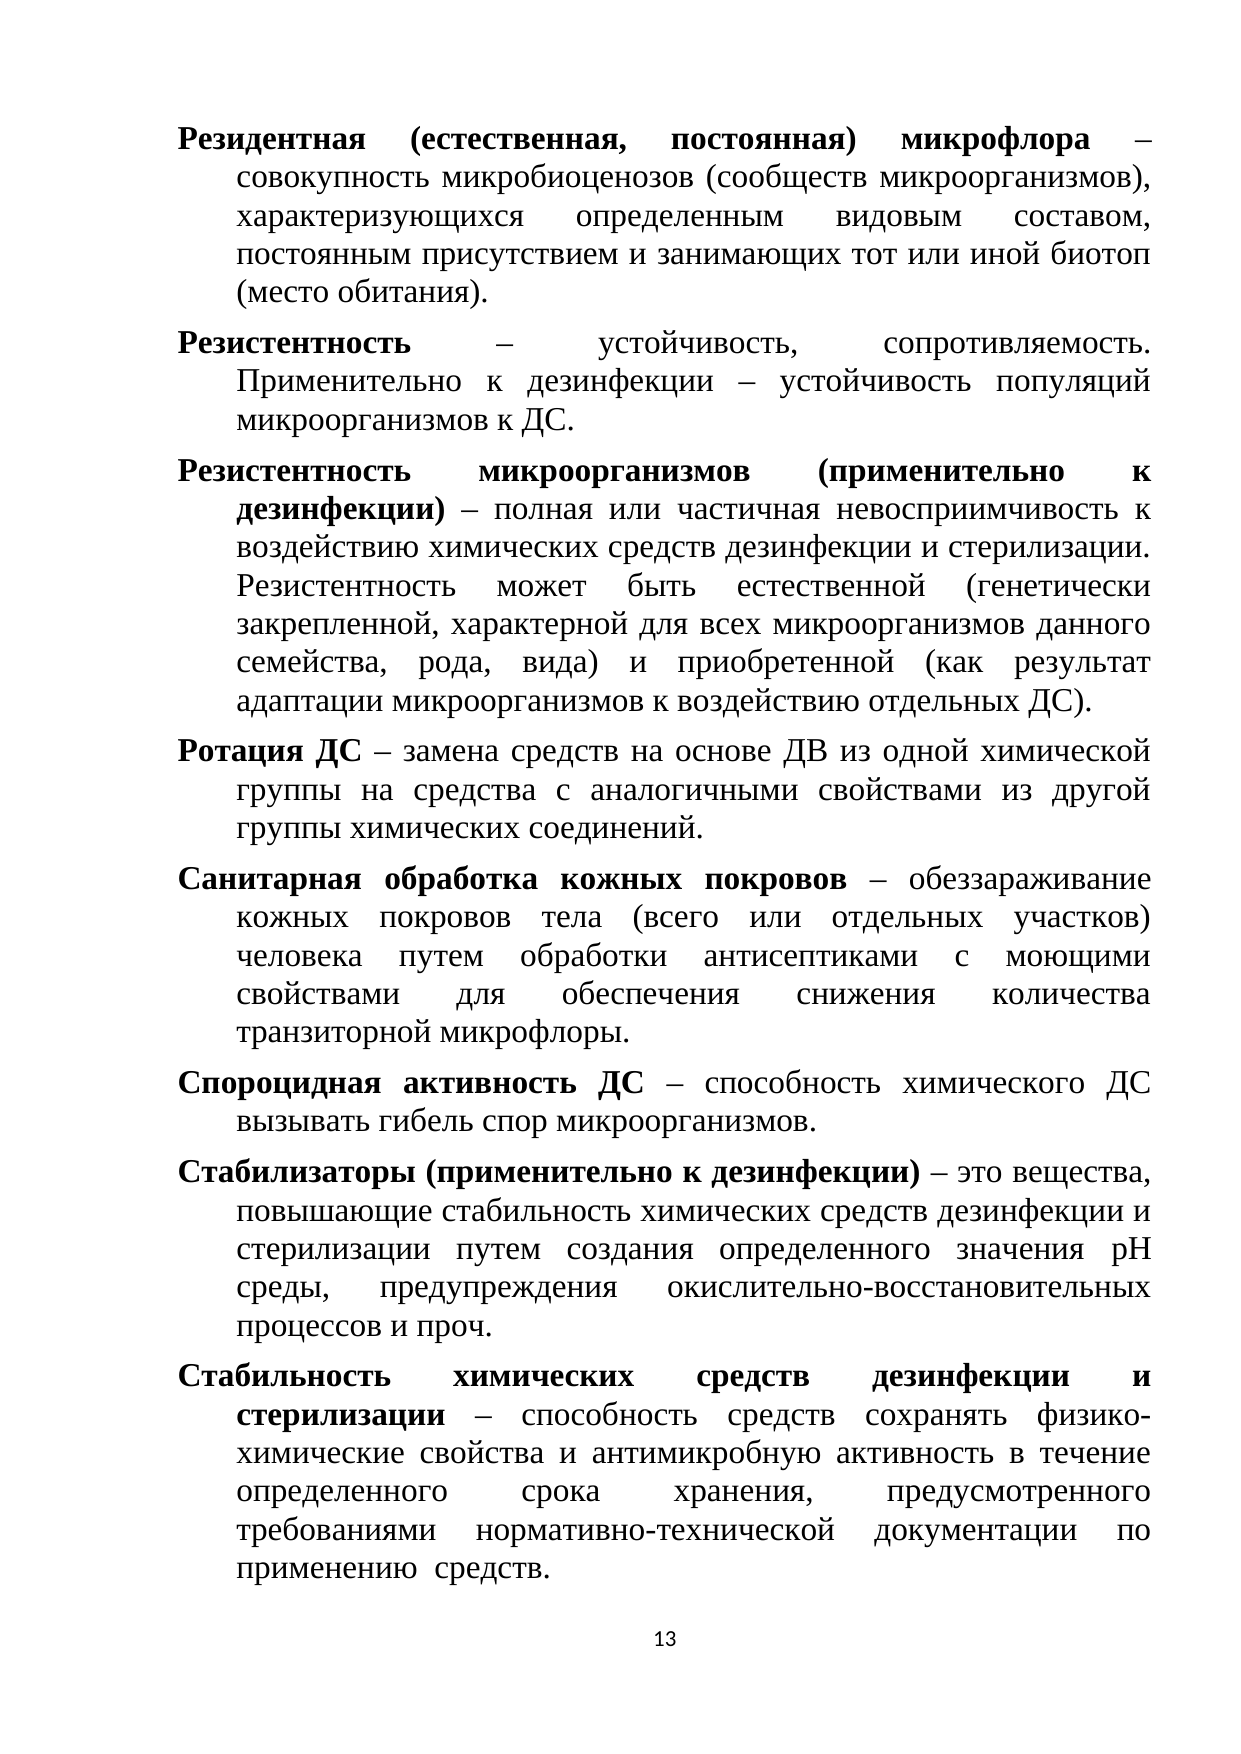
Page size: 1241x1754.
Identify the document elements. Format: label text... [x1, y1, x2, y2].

text Ротация ДС – замена средств на основе ДВ из одной химической группы на средства с аналогичными свойствами из другой группы химических соединений. [177, 731, 1152, 846]
text Стабильность химических средств дезинфекции и стерилизации – способность средств сохранять физико-химические свойства и антимикробную активность в течение определенного срока хранения, предусмотренного требованиями нормативно-технической документации по применению средств. [177, 1356, 1152, 1586]
text Резидентная (естественная, постоянная) микрофлора – совокупность микробиоценозов (сообществ микроорганизмов), характеризующихся определенным видовым составом, постоянным присутствием и занимающих тот или иной биотоп (место обитания). [177, 118, 1152, 310]
text Санитарная обработка кожных покровов – обеззараживание кожных покровов тела (всего или отдельных участков) человека путем обработки антисептиками с моющими свойствами для обеспечения снижения количества транзиторной микрофлоры. [177, 858, 1152, 1050]
text Резистентность микроорганизмов (применительно к дезинфекции) – полная или частичная невосприимчивость к воздействию химических средств дезинфекции и стерилизации. Резистентность может быть естественной (генетически закрепленной, характерной для всех микроорганизмов данного семейства, рода, вида) и приобретенной (как результат адаптации микроорганизмов к воздействию отдельных ДС). [177, 450, 1152, 718]
text Стабилизаторы (применительно к дезинфекции) – это вещества, повышающие стабильность химических средств дезинфекции и стерилизации путем создания определенного значения pH среды, предупреждения окислительно-восстановительных процессов и проч. [177, 1151, 1152, 1343]
text Спороцидная активность ДС – способность химического ДС вызывать гибель спор микроорганизмов. [177, 1062, 1152, 1139]
text Резистентность – устойчивость, сопротивляемость. Применительно к дезинфекции – устойчивость популяций микроорганизмов к ДС. [177, 322, 1152, 437]
